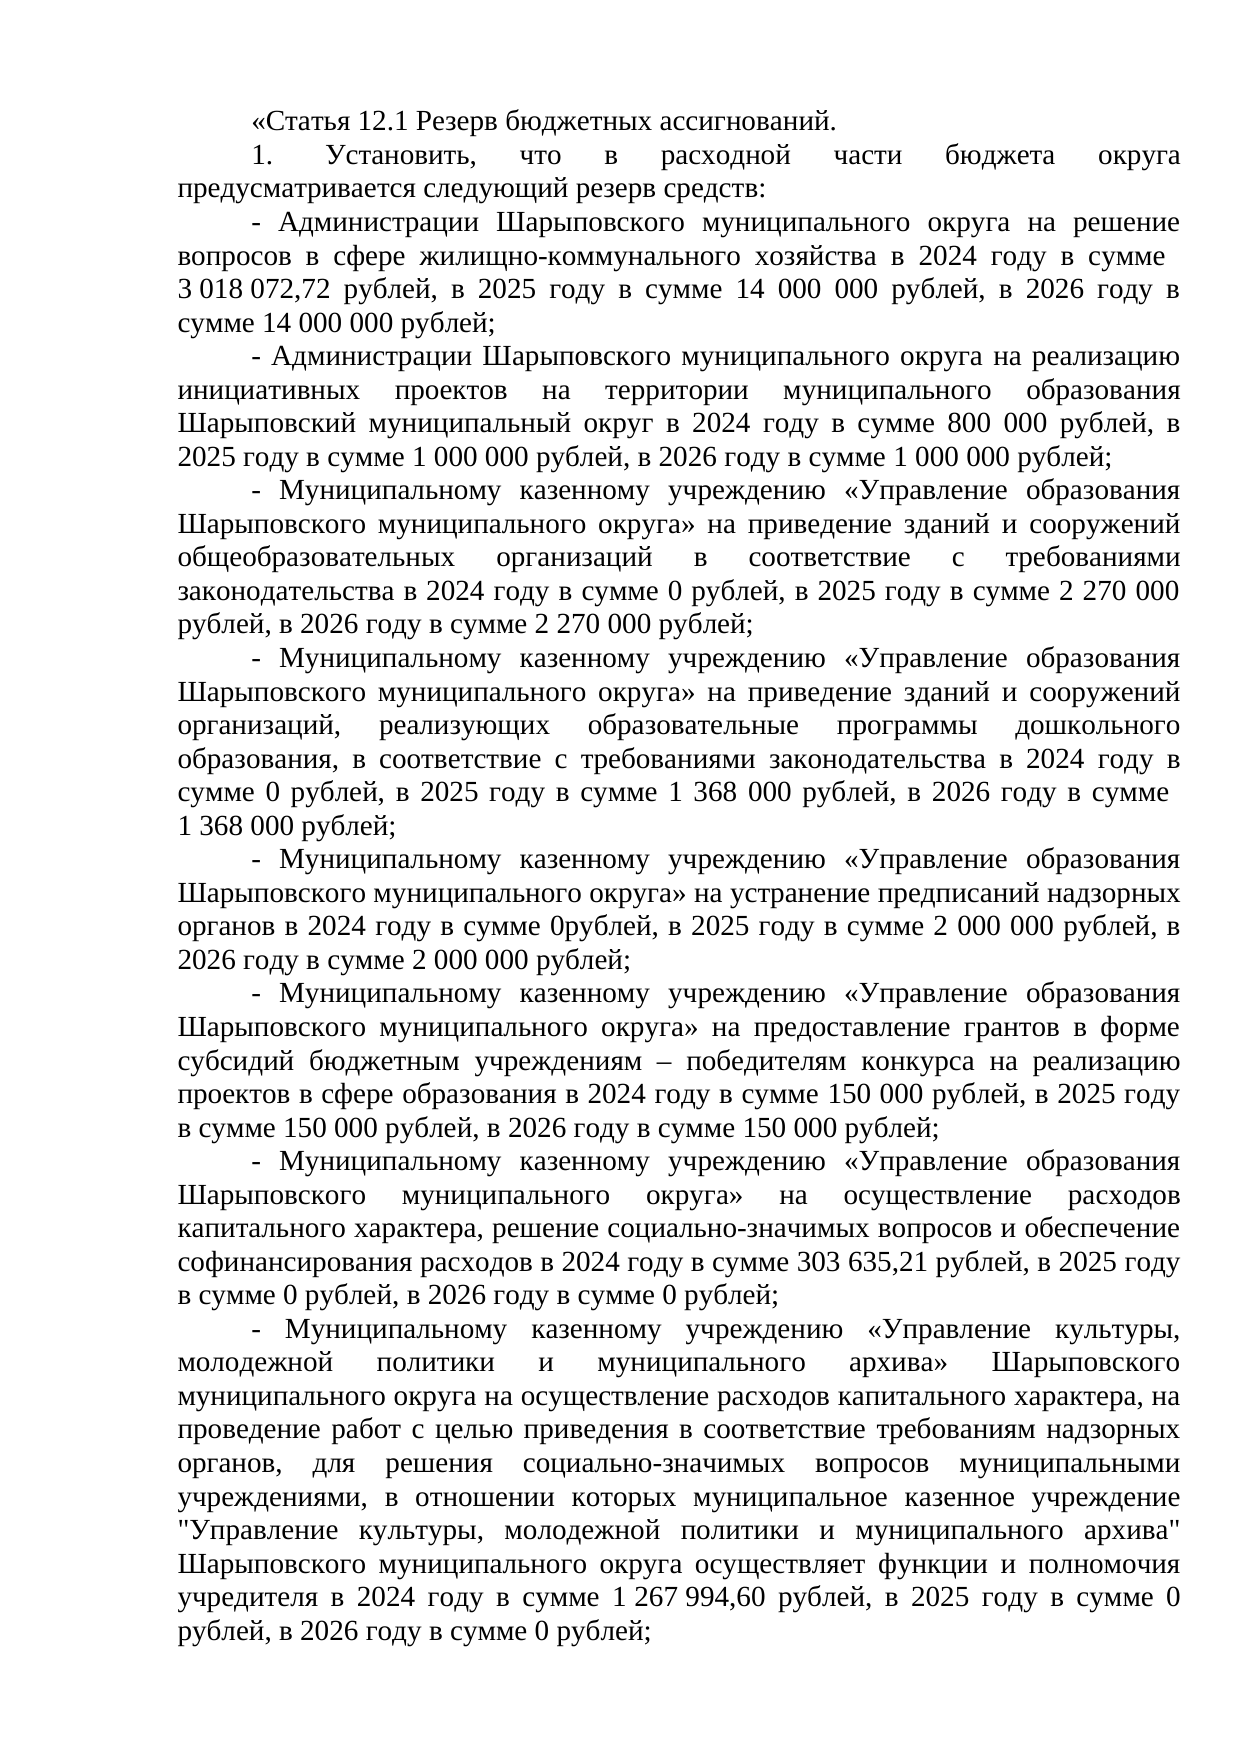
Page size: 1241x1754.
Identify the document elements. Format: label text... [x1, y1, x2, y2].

text - Муниципальному казенному учреждению «Управление образования Шарыповского муниципального округа» на предоставление грантов в форме субсидий бюджетным учреждениям – победителям конкурса на реализацию проектов в сфере образования в 2024 году в сумме 150 000 рублей, в 2025 году в сумме 150 000 рублей, в 2026 году в сумме 150 000 рублей; [177, 976, 1181, 1143]
text - Муниципальному казенному учреждению «Управление культуры, молодежной политики и муниципального архива» Шарыповского муниципального округа на осуществление расходов капитального характера, на проведение работ с целью приведения в соответствие требованиям надзорных органов, для решения социально-значимых вопросов муниципальными учреждениями, в отношении которых муниципальное казенное учреждение "Управление культуры, молодежной политики и муниципального архива" Шарыповского муниципального округа осуществляет функции и полномочия учредителя в 2024 году в сумме 1 267 994,60 рублей, в 2025 году в сумме 0 рублей, в 2026 году в сумме 0 рублей; [177, 1311, 1181, 1646]
text «Статья 12.1 Резерв бюджетных ассигнований. [177, 103, 1181, 137]
text - Администрации Шарыповского муниципального округа на решение вопросов в сфере жилищно-коммунального хозяйства в 2024 году в сумме 3 018 072,72 рублей, в 2025 году в сумме 14 000 000 рублей, в 2026 году в сумме 14 000 000 рублей; [177, 204, 1181, 338]
text - Муниципальному казенному учреждению «Управление образования Шарыповского муниципального округа» на устранение предписаний надзорных органов в 2024 году в сумме 0рублей, в 2025 году в сумме 2 000 000 рублей, в 2026 году в сумме 2 000 000 рублей; [177, 841, 1181, 976]
text - Муниципальному казенному учреждению «Управление образования Шарыповского муниципального округа» на осуществление расходов капитального характера, решение социально-значимых вопросов и обеспечение софинансирования расходов в 2024 году в сумме 303 635,21 рублей, в 2025 году в сумме 0 рублей, в 2026 году в сумме 0 рублей; [177, 1143, 1181, 1311]
text - Администрации Шарыповского муниципального округа на реализацию инициативных проектов на территории муниципального образования Шарыповский муниципальный округ в 2024 году в сумме 800 000 рублей, в 2025 году в сумме 1 000 000 рублей, в 2026 году в сумме 1 000 000 рублей; [177, 338, 1181, 472]
text - Муниципальному казенному учреждению «Управление образования Шарыповского муниципального округа» на приведение зданий и сооружений общеобразовательных организаций в соответствие с требованиями законодательства в 2024 году в сумме 0 рублей, в 2025 году в сумме 2 270 000 рублей, в 2026 году в сумме 2 270 000 рублей; [177, 472, 1181, 640]
text 1. Установить, что в расходной части бюджета округа предусматривается следующий резерв средств: [177, 137, 1181, 204]
text - Муниципальному казенному учреждению «Управление образования Шарыповского муниципального округа» на приведение зданий и сооружений организаций, реализующих образовательные программы дошкольного образования, в соответствие с требованиями законодательства в 2024 году в сумме 0 рублей, в 2025 году в сумме 1 368 000 рублей, в 2026 году в сумме 1 368 000 рублей; [177, 640, 1181, 841]
